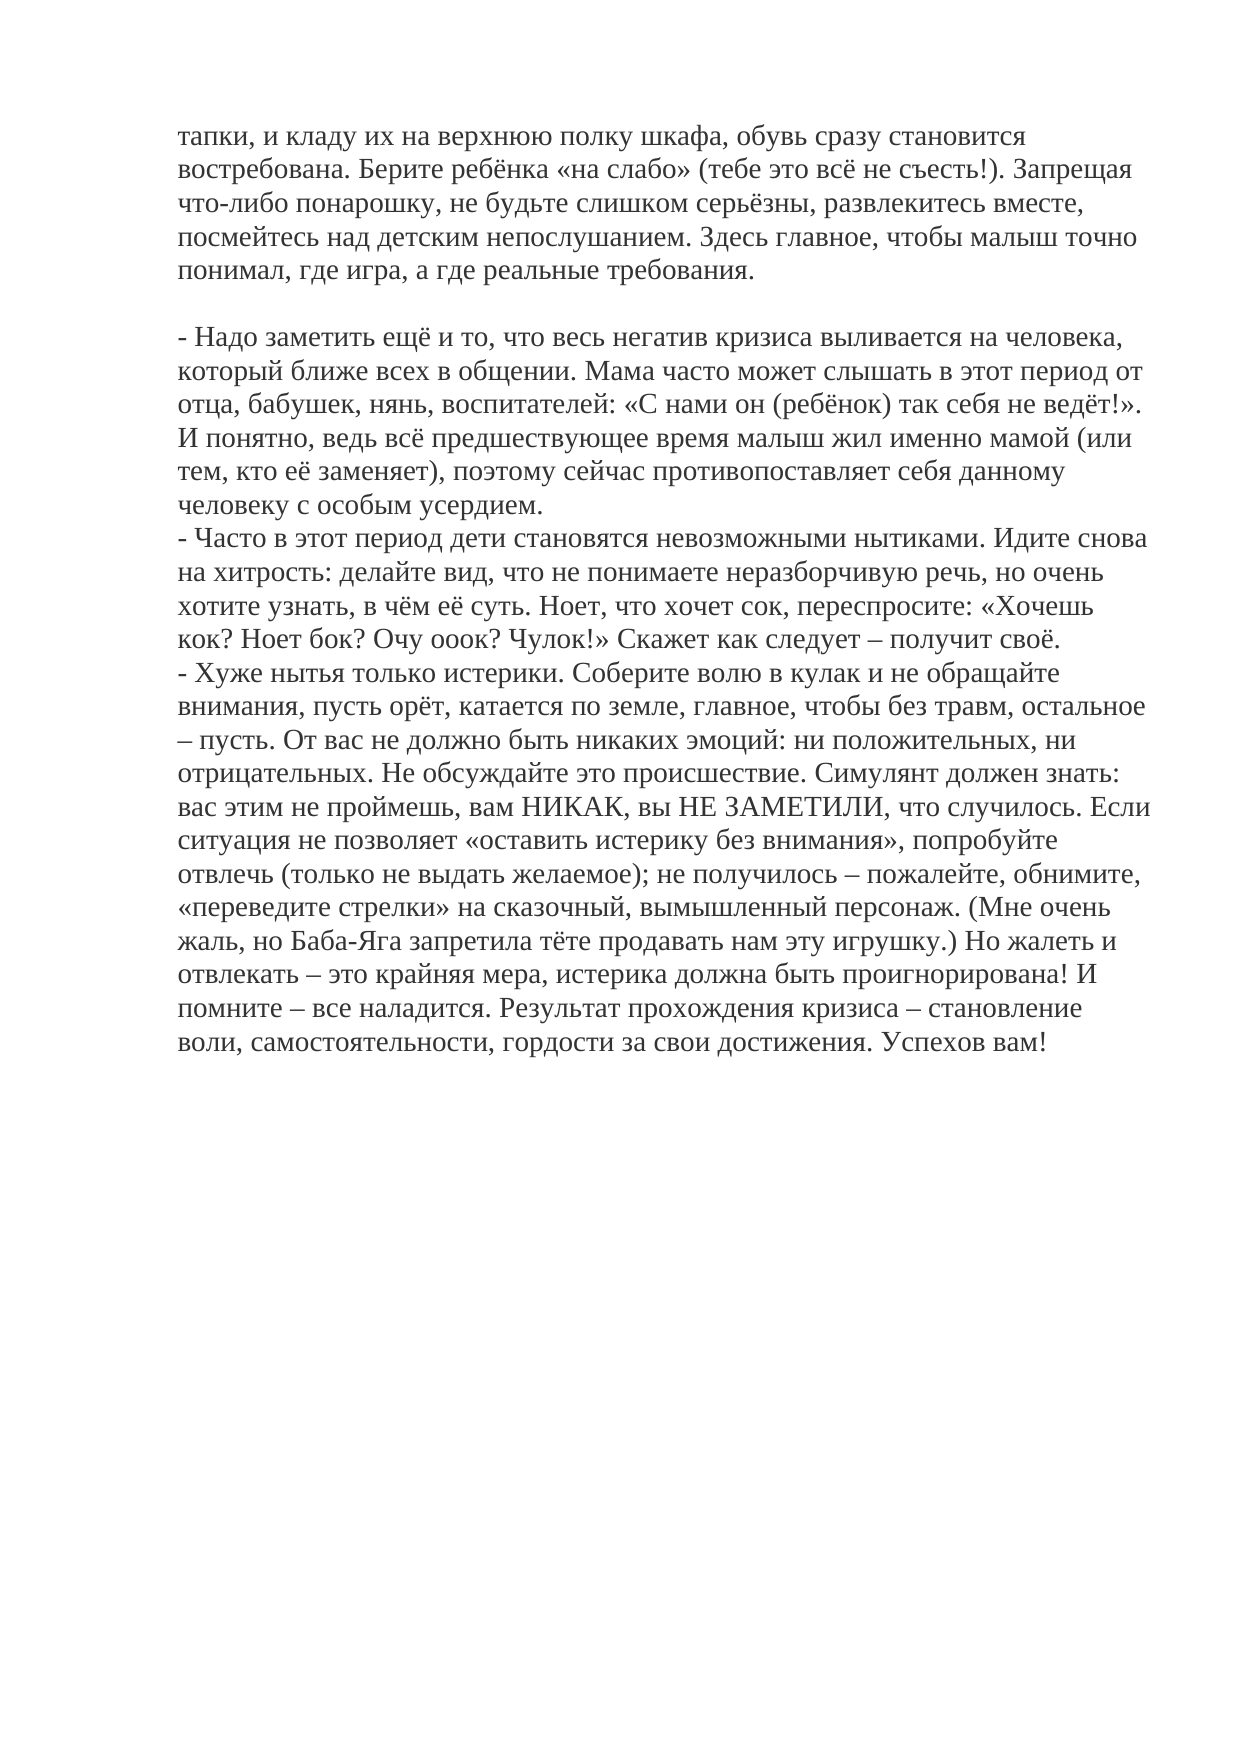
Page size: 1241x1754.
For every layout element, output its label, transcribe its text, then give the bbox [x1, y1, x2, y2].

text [177, 118, 1152, 286]
text - Надо заметить ещё и то, что весь негатив кризиса выливается на человека, который ближе всех в общении. Мама часто может слышать в этот период от отца, бабушек, нянь, воспитателей: «С нами он (ребёнок) так себя не ведёт!». И понятно, ведь всё предшествующее время малыш жил именно мамой (или тем, кто её заменяет), поэтому сейчас противопоставляет себя данному человеку с особым усердием. - Часто в этот период дети становятся невозможными нытиками. Идите снова на хитрость: делайте вид, что не понимаете неразборчивую речь, но очень хотите узнать, в чём её суть. Ноет, что хочет сок, переспросите: «Хочешь кок? Ноет бок? Очу ооок? Чулок!» Скажет как следует – получит своё. - Хуже нытья только истерики. Соберите волю в кулак и не обращайте внимания, пусть орёт, катается по земле, главное, чтобы без травм, остальное – пусть. От вас не должно быть никаких эмоций: ни положительных, ни отрицательных. Не обсуждайте это происшествие. Симулянт должен знать: вас этим не проймешь, вам НИКАК, вы НЕ ЗАМЕТИЛИ, что случилось. Если ситуация не позволяет «оставить истерику без внимания», попробуйте отвлечь (только не выдать желаемое); не получилось – пожалейте, обнимите, «переведите стрелки» на сказочный, вымышленный персонаж. (Мне очень жаль, но Баба-Яга запретила тёте продавать нам эту игрушку.) Но жалеть и отвлекать – это крайняя мера, истерика должна быть проигнорирована! И помните – все наладится. Результат прохождения кризиса – становление воли, самостоятельности, гордости за свои достижения. Успехов вам! [177, 286, 1152, 1057]
